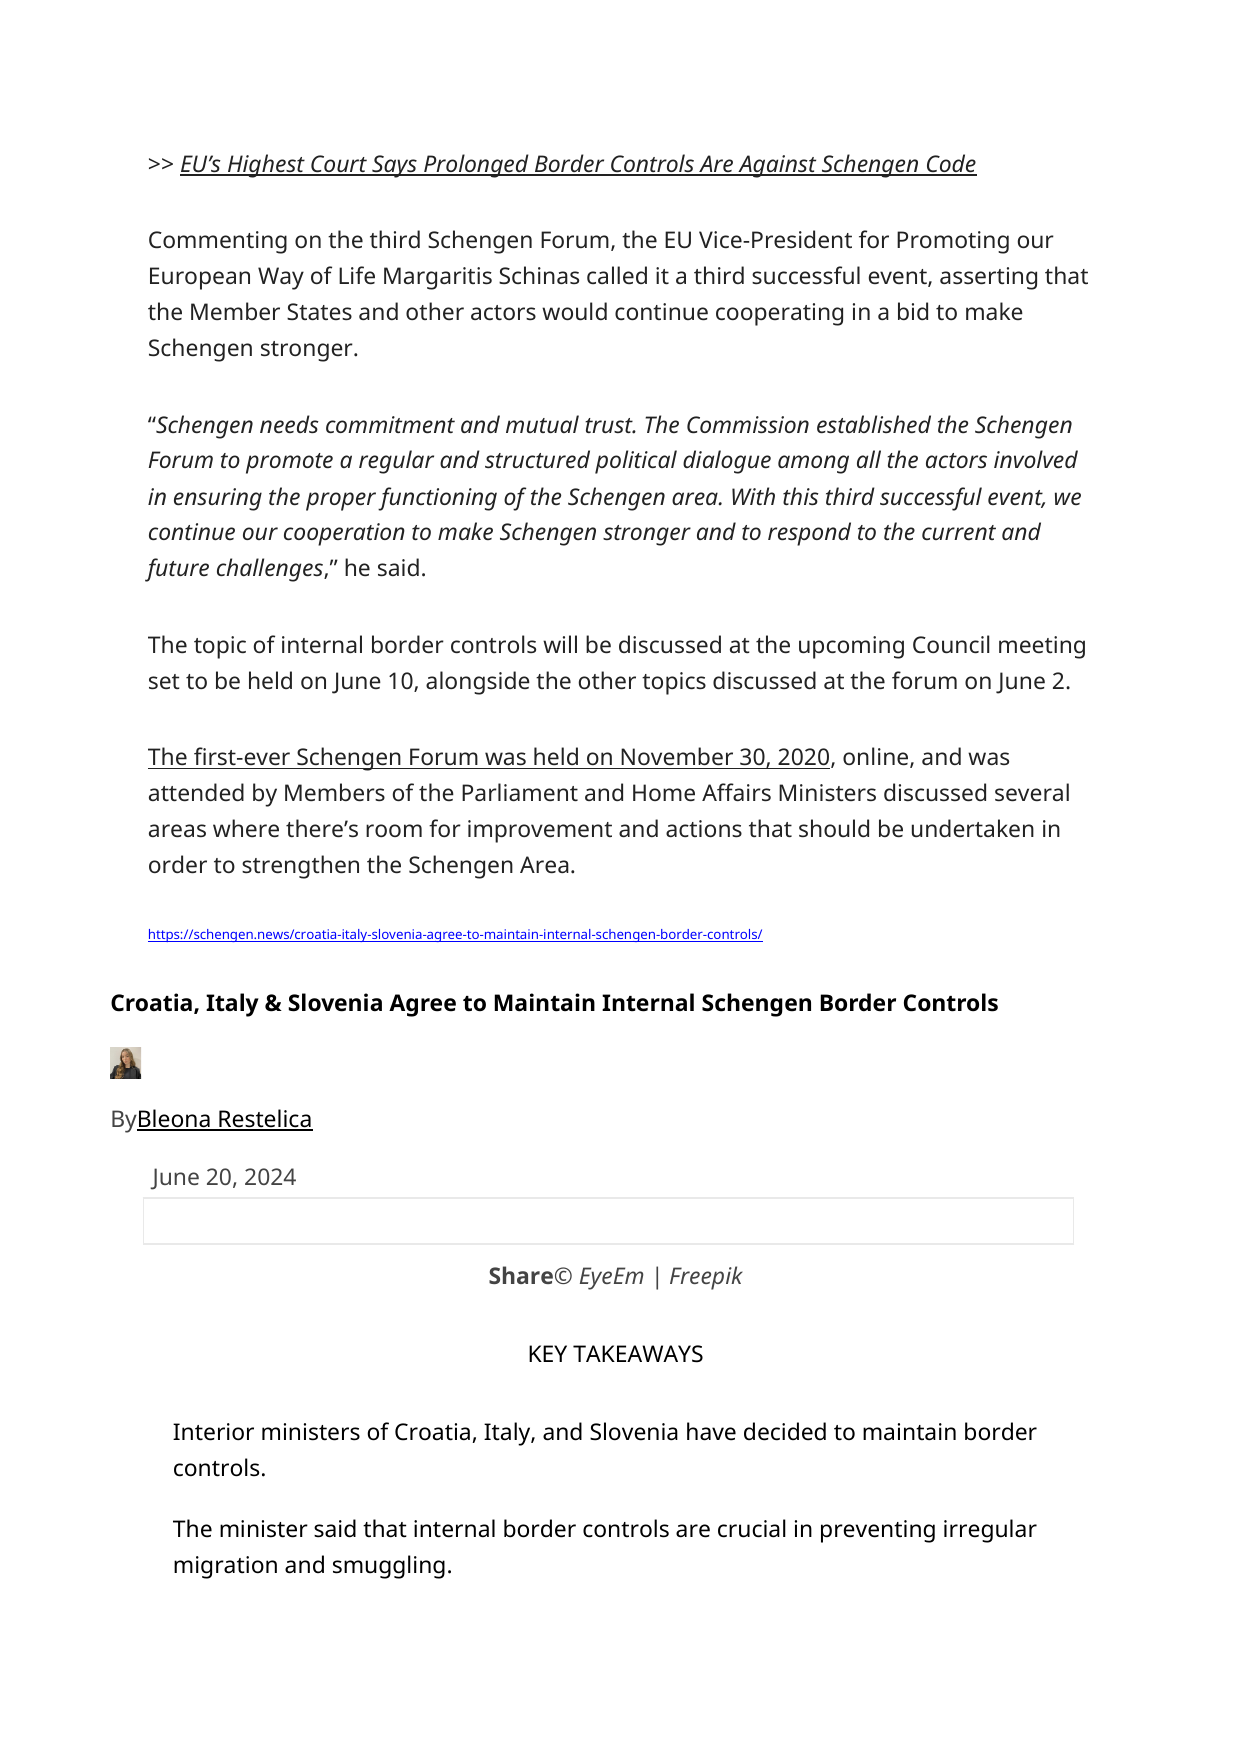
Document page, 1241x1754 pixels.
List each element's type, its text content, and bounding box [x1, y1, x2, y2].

text Commenting on the third Schengen Forum, the EU Vice-President for Promoting our European Way of Life Margaritis Schinas called it a third successful event, asserting that the Member States and other actors would continue cooperating in a bid to make Schengen stronger. [148, 224, 1093, 363]
text “Schengen needs commitment and mutual trust. The Commission established the Schengen Forum to promote a regular and structured political dialogue among all the actors involved in ensuring the proper functioning of the Schengen area. With this third successful event, we continue our cooperation to make Schengen stronger and to respond to the current and future challenges,” he said. [148, 408, 1093, 583]
text ByBleona Restelica [110, 1103, 1130, 1134]
text KEY TAKEAWAYS [138, 1338, 1093, 1369]
text The topic of internal border controls will be discussed at the upcoming Council meeting set to be held on June 10, alongside the other topics discussed at the forum on June 2. [148, 629, 1093, 696]
subtitle Croatia, Italy & Slovenia Agree to Maintain Internal Schengen Border Controls [110, 987, 1130, 1018]
text June 20, 2024 [152, 1161, 1088, 1192]
text Share© EyeEm | Freepik [138, 1260, 1093, 1291]
text https://schengen.news/croatia-italy-slovenia-agree-to-maintain-internal-schengen-border-controls/ [148, 926, 1111, 957]
picture [110, 1047, 142, 1079]
text The minister said that internal border controls are crucial in preventing irregular migration and smuggling. [173, 1513, 1093, 1580]
text The first-ever Schengen Forum was held on November 30, 2020, online, and was attended by Members of the Parliament and Home Affairs Ministers discussed several areas where there’s room for improvement and actions that should be undertaken in order to strengthen the Schengen Area. [148, 741, 1093, 880]
text >> EU’s Highest Court Says Prolonged Border Controls Are Against Schengen Code [148, 148, 1093, 179]
text Interior ministers of Croatia, Italy, and Slovenia have decided to maintain border controls. [173, 1416, 1093, 1483]
